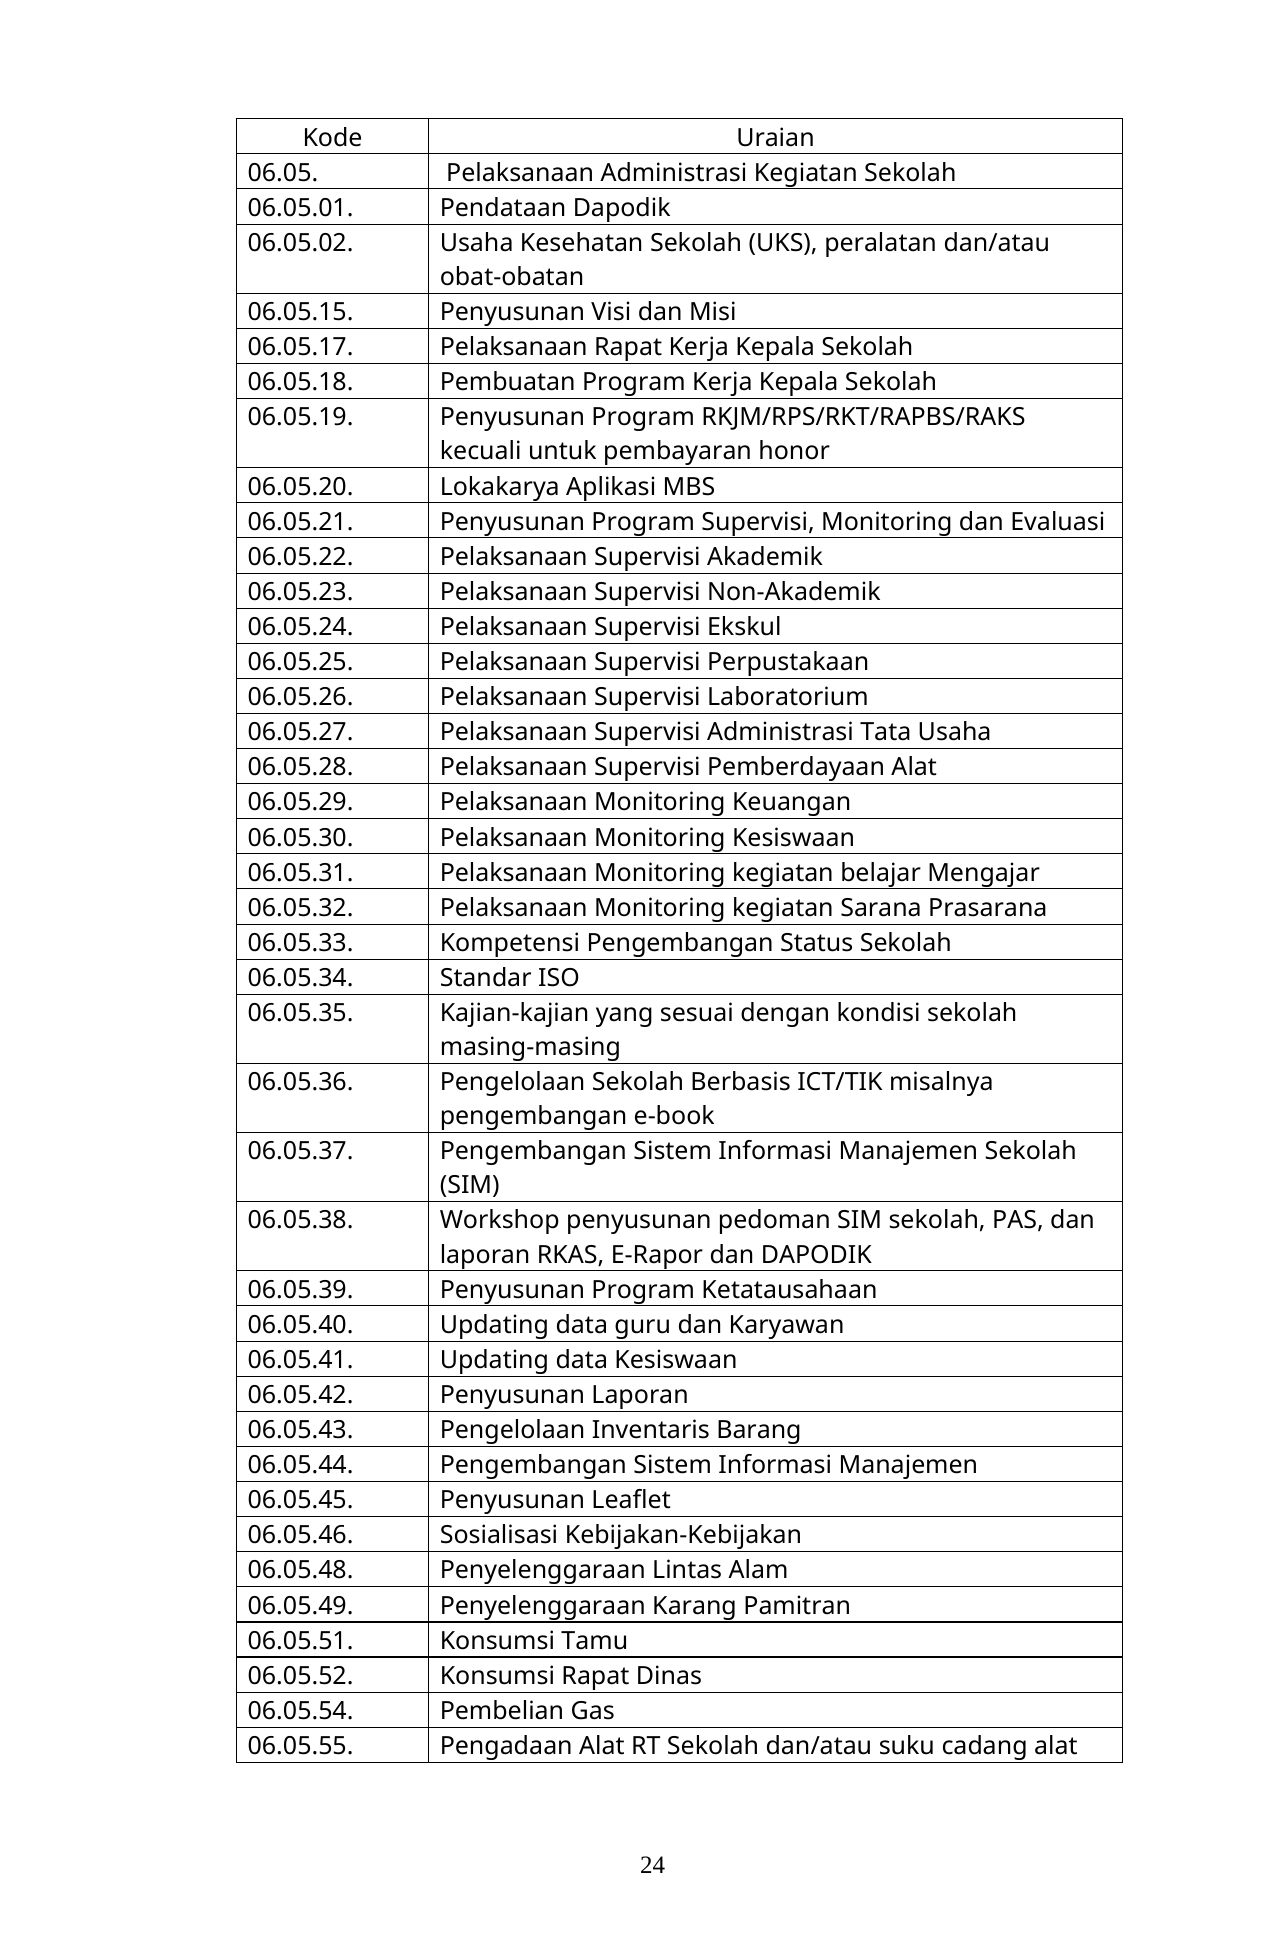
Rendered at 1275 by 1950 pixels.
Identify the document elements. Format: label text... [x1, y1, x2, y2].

table_cell 06.05.22. [237, 538, 428, 572]
table_cell Pelaksanaan Monitoring Kesiswaan [429, 819, 1122, 853]
table_cell Pembuatan Program Kerja Kepala Sekolah [429, 364, 1122, 398]
table_header Kode [237, 119, 428, 153]
table_cell Standar ISO [429, 960, 1122, 994]
table_cell Pengelolaan Inventaris Barang [429, 1412, 1122, 1446]
table_cell 06.05.30. [237, 819, 428, 853]
table_cell Pelaksanaan Monitoring Keuangan [429, 784, 1122, 818]
table_cell 06.05.38. [237, 1202, 428, 1270]
table_cell Penyusunan Program RKJM/RPS/RKT/RAPBS/RAKS kecuali untuk pembayaran honor [429, 399, 1122, 467]
table_cell 06.05.26. [237, 679, 428, 713]
table_cell 06.05.24. [237, 609, 428, 643]
table_cell Pelaksanaan Supervisi Perpustakaan [429, 644, 1122, 678]
table_cell Pengembangan Sistem Informasi Manajemen Sekolah (SIM) [429, 1133, 1122, 1201]
table_cell Pengembangan Sistem Informasi Manajemen [429, 1447, 1122, 1481]
table_cell 06.05.39. [237, 1271, 428, 1305]
table_cell 06.05.44. [237, 1447, 428, 1481]
table_cell Kajian-kajian yang sesuai dengan kondisi sekolah masing-masing [429, 995, 1122, 1063]
table_cell Pembelian Gas [429, 1693, 1122, 1727]
table_cell 06.05.01. [237, 189, 428, 223]
table_cell Penyelenggaraan Lintas Alam [429, 1552, 1122, 1586]
table_cell 06.05.43. [237, 1412, 428, 1446]
table_cell 06.05.36. [237, 1064, 428, 1132]
table_cell 06.05.29. [237, 784, 428, 818]
table_cell 06.05.18. [237, 364, 428, 398]
table_cell 06.05.51. [237, 1623, 428, 1656]
table_cell 06.05.23. [237, 574, 428, 607]
table_cell Penyusunan Laporan [429, 1377, 1122, 1411]
table_cell Pelaksanaan Supervisi Pemberdayaan Alat [429, 749, 1122, 783]
table_header Uraian [429, 119, 1122, 153]
table_cell 06.05.55. [237, 1728, 428, 1762]
table_cell 06.05.48. [237, 1552, 428, 1586]
table_cell 06.05.27. [237, 714, 428, 748]
table_cell Kompetensi Pengembangan Status Sekolah [429, 925, 1122, 958]
table_cell Penyusunan Program Ketatausahaan [429, 1271, 1122, 1305]
table_cell Pengelolaan Sekolah Berbasis ICT/TIK misalnya pengembangan e-book [429, 1064, 1122, 1132]
table_cell 06.05.37. [237, 1133, 428, 1201]
table_cell Penyelenggaraan Karang Pamitran [429, 1587, 1122, 1621]
table_cell Penyusunan Program Supervisi, Monitoring dan Evaluasi [429, 503, 1122, 537]
table_cell 06.05.41. [237, 1342, 428, 1376]
table_cell 06.05. [237, 154, 428, 188]
table_cell Lokakarya Aplikasi MBS [429, 468, 1122, 502]
table_cell Sosialisasi Kebijakan-Kebijakan [429, 1517, 1122, 1551]
table_cell 06.05.25. [237, 644, 428, 678]
table_cell 06.05.42. [237, 1377, 428, 1411]
table_cell 06.05.40. [237, 1306, 428, 1341]
table_cell Penyusunan Visi dan Misi [429, 294, 1122, 328]
table_cell Pelaksanaan Supervisi Ekskul [429, 609, 1122, 643]
table_cell Pelaksanaan Supervisi Administrasi Tata Usaha [429, 714, 1122, 748]
table_cell Pelaksanaan Supervisi Akademik [429, 538, 1122, 572]
table_cell 06.05.54. [237, 1693, 428, 1727]
table_cell 06.05.46. [237, 1517, 428, 1551]
table_cell Konsumsi Rapat Dinas [429, 1658, 1122, 1692]
table_cell 06.05.45. [237, 1482, 428, 1516]
table_cell 06.05.17. [237, 329, 428, 363]
table_cell Pelaksanaan Supervisi Laboratorium [429, 679, 1122, 713]
table_cell Penyusunan Leaflet [429, 1482, 1122, 1516]
table_cell 06.05.49. [237, 1587, 428, 1621]
table_cell Updating data guru dan Karyawan [429, 1306, 1122, 1341]
table_cell 06.05.21. [237, 503, 428, 537]
table_cell Pelaksanaan Supervisi Non-Akademik [429, 574, 1122, 607]
table_cell 06.05.34. [237, 960, 428, 994]
table_cell 06.05.33. [237, 925, 428, 958]
table_cell Pelaksanaan Administrasi Kegiatan Sekolah [429, 154, 1122, 188]
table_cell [429, 1728, 1122, 1762]
table_cell 06.05.31. [237, 854, 428, 888]
table_cell 06.05.35. [237, 995, 428, 1063]
table_cell 06.05.02. [237, 225, 428, 293]
table_cell Usaha Kesehatan Sekolah (UKS), peralatan dan/atau obat-obatan [429, 225, 1122, 293]
table_cell Pendataan Dapodik [429, 189, 1122, 223]
table_cell Updating data Kesiswaan [429, 1342, 1122, 1376]
table_cell 06.05.15. [237, 294, 428, 328]
table_cell Pelaksanaan Rapat Kerja Kepala Sekolah [429, 329, 1122, 363]
table_cell Konsumsi Tamu [429, 1623, 1122, 1656]
table_cell 06.05.52. [237, 1658, 428, 1692]
table_cell 06.05.32. [237, 889, 428, 923]
table_cell Pelaksanaan Monitoring kegiatan belajar Mengajar [429, 854, 1122, 888]
table_cell Pelaksanaan Monitoring kegiatan Sarana Prasarana [429, 889, 1122, 923]
table_cell 06.05.20. [237, 468, 428, 502]
table_cell Workshop penyusunan pedoman SIM sekolah, PAS, dan laporan RKAS, E-Rapor dan DAPODIK [429, 1202, 1122, 1270]
table_cell 06.05.28. [237, 749, 428, 783]
table_cell 06.05.19. [237, 399, 428, 467]
